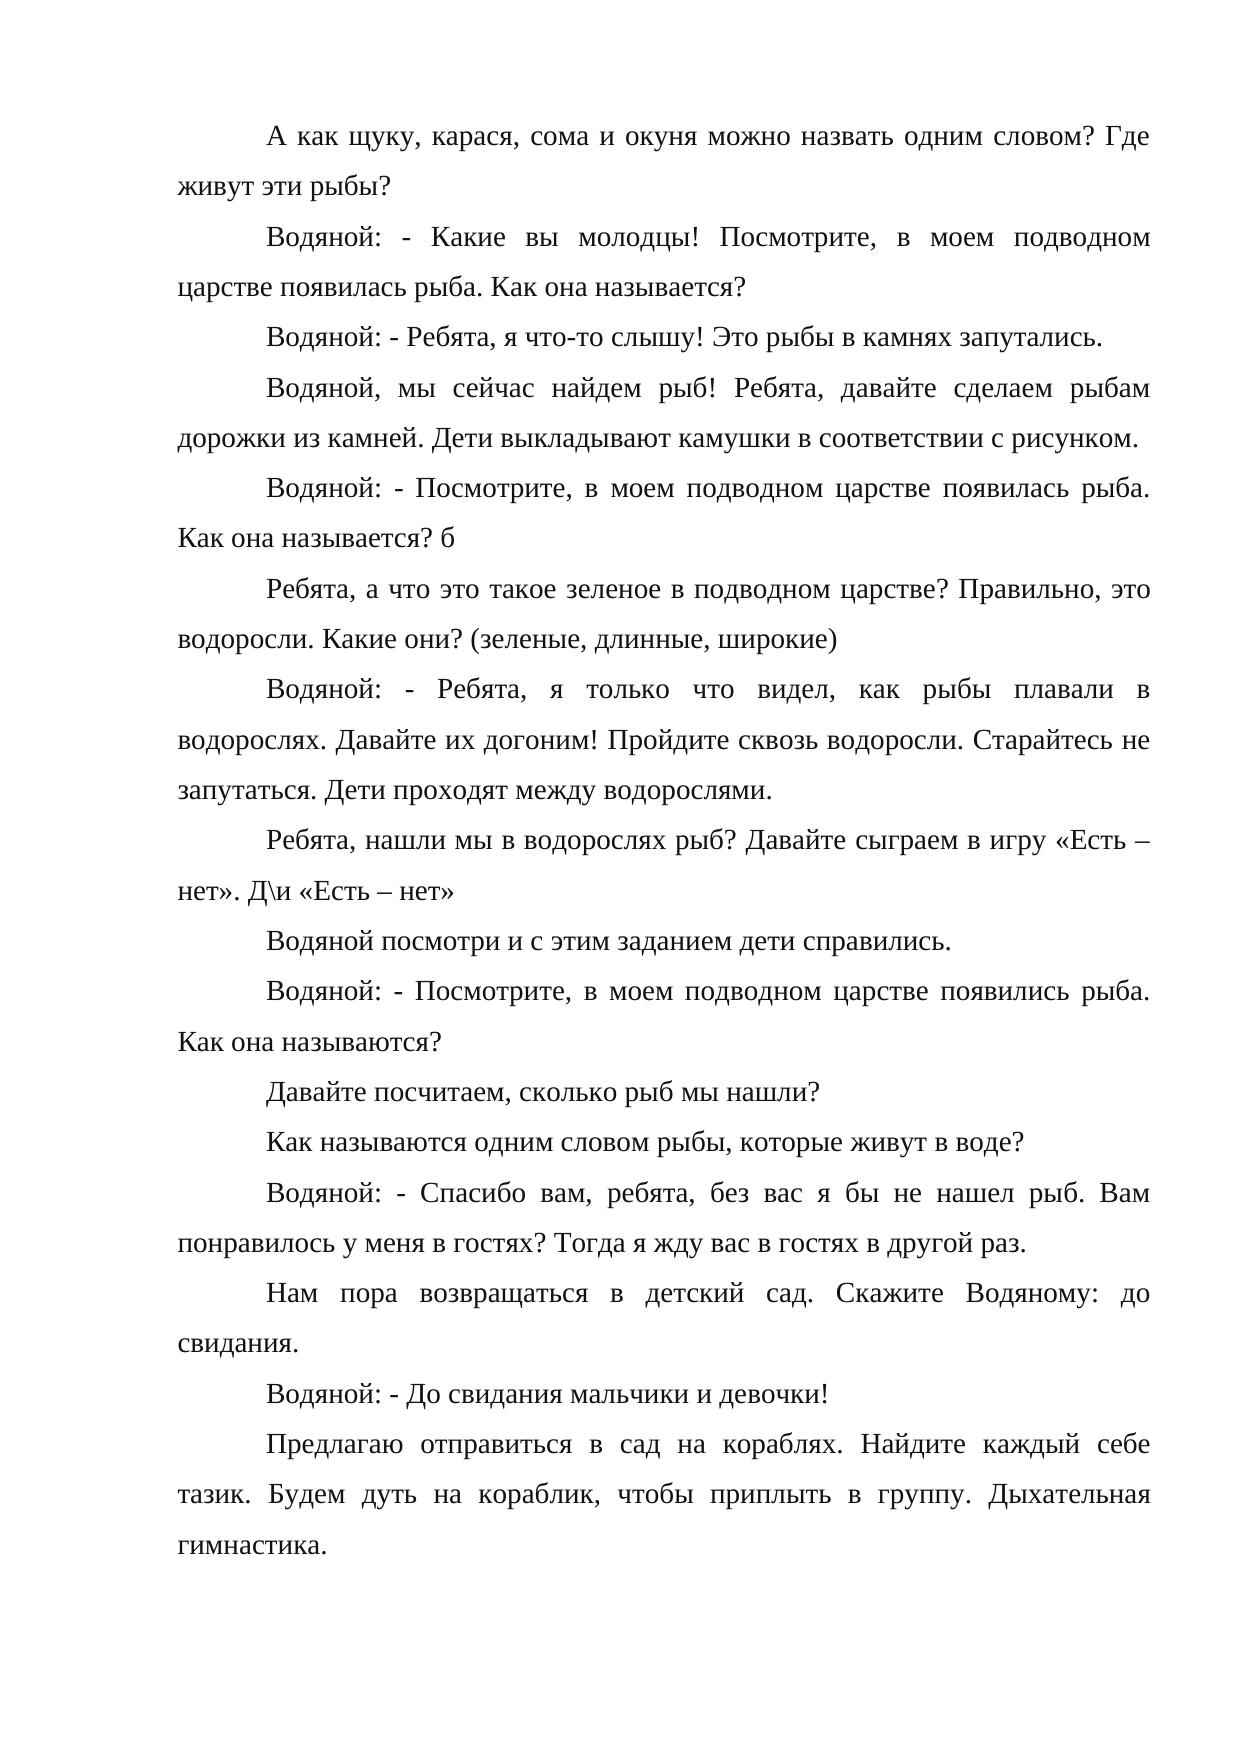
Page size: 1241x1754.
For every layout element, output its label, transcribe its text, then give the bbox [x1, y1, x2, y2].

text Водяной: - До свидания мальчики и девочки! [177, 1376, 1152, 1409]
text Водяной: - Ребята, я что-то слышу! Это рыбы в камнях запутались. [177, 319, 1152, 353]
text Ребята, нашли мы в водорослях рыб? Давайте сыграем в игру «Есть – нет». Д\и «Есть – нет» [177, 822, 1152, 906]
text Нам пора возвращаться в детский сад. Скажите Водяному: до свидания. [177, 1275, 1152, 1359]
text Водяной: - Посмотрите, в моем подводном царстве появилась рыба. Как она называется? б [177, 470, 1152, 554]
text Водяной: - Ребята, я только что видел, как рыбы плавали в водорослях. Давайте их догоним! Пройдите сквозь водоросли. Старайтесь не запутаться. Дети проходят между водорослями. [177, 672, 1152, 806]
text Как называются одним словом рыбы, которые живут в воде? [177, 1124, 1152, 1158]
text А как щуку, карася, сома и окуня можно назвать одним словом? Где живут эти рыбы? [177, 118, 1152, 202]
text Ребята, а что это такое зеленое в подводном царстве? Правильно, это водоросли. Какие они? (зеленые, длинные, широкие) [177, 571, 1152, 655]
text Водяной, мы сейчас найдем рыб! Ребята, давайте сделаем рыбам дорожки из камней. Дети выкладывают камушки в соответствии с рисунком. [177, 370, 1152, 453]
text Водяной: - Какие вы молодцы! Посмотрите, в моем подводном царстве появилась рыба. Как она называется? [177, 219, 1152, 303]
text Предлагаю отправиться в сад на кораблях. Найдите каждый себе тазик. Будем дуть на кораблик, чтобы приплыть в группу. Дыхательная гимнастика. [177, 1426, 1152, 1560]
text Водяной: - Посмотрите, в моем подводном царстве появились рыба. Как она называются? [177, 973, 1152, 1057]
text Водяной посмотри и с этим заданием дети справились. [177, 923, 1152, 957]
text Водяной: - Спасибо вам, ребята, без вас я бы не нашел рыб. Вам понравилось у меня в гостях? Тогда я жду вас в гостях в другой раз. [177, 1175, 1152, 1258]
text Давайте посчитаем, сколько рыб мы нашли? [177, 1074, 1152, 1108]
